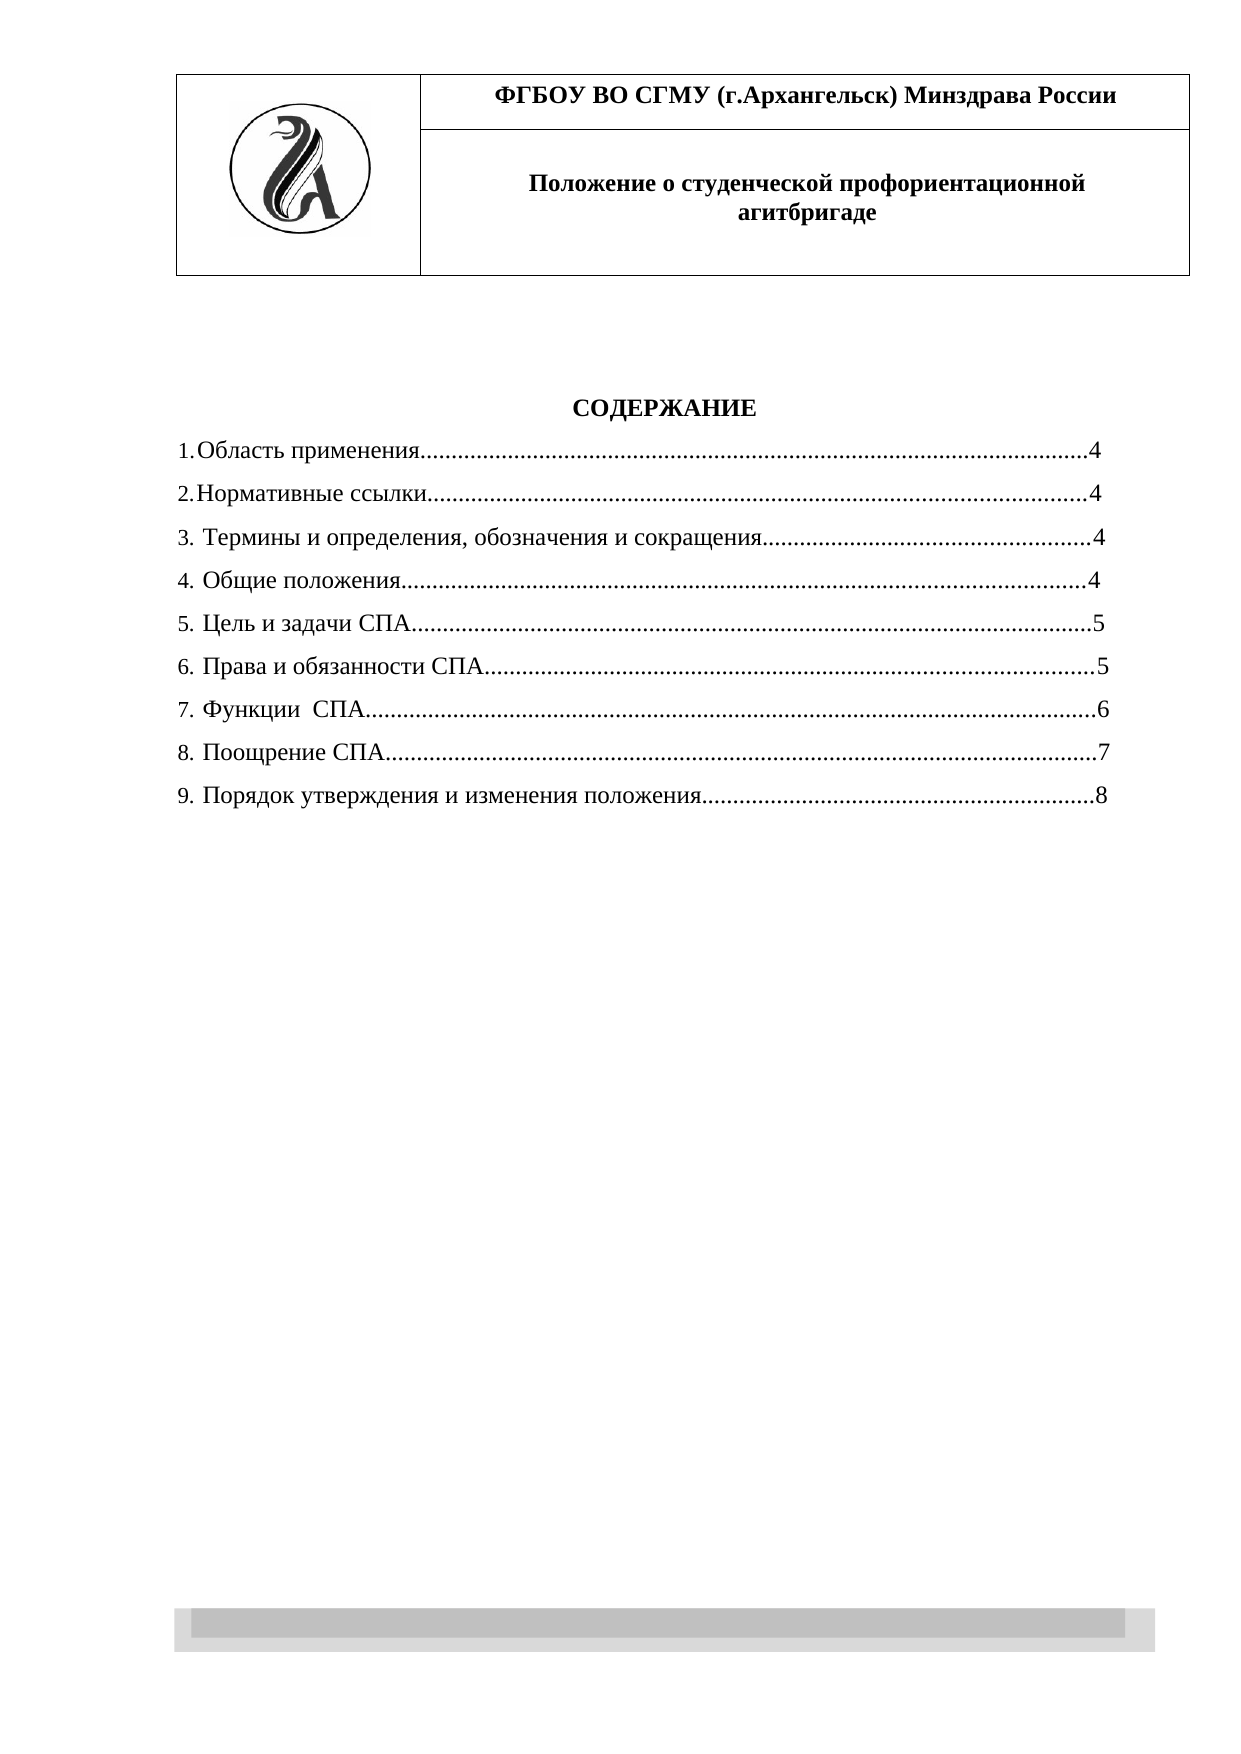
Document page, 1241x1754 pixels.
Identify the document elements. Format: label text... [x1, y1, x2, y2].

text СОДЕРЖАНИЕ [556, 393, 773, 422]
picture [229, 101, 372, 237]
